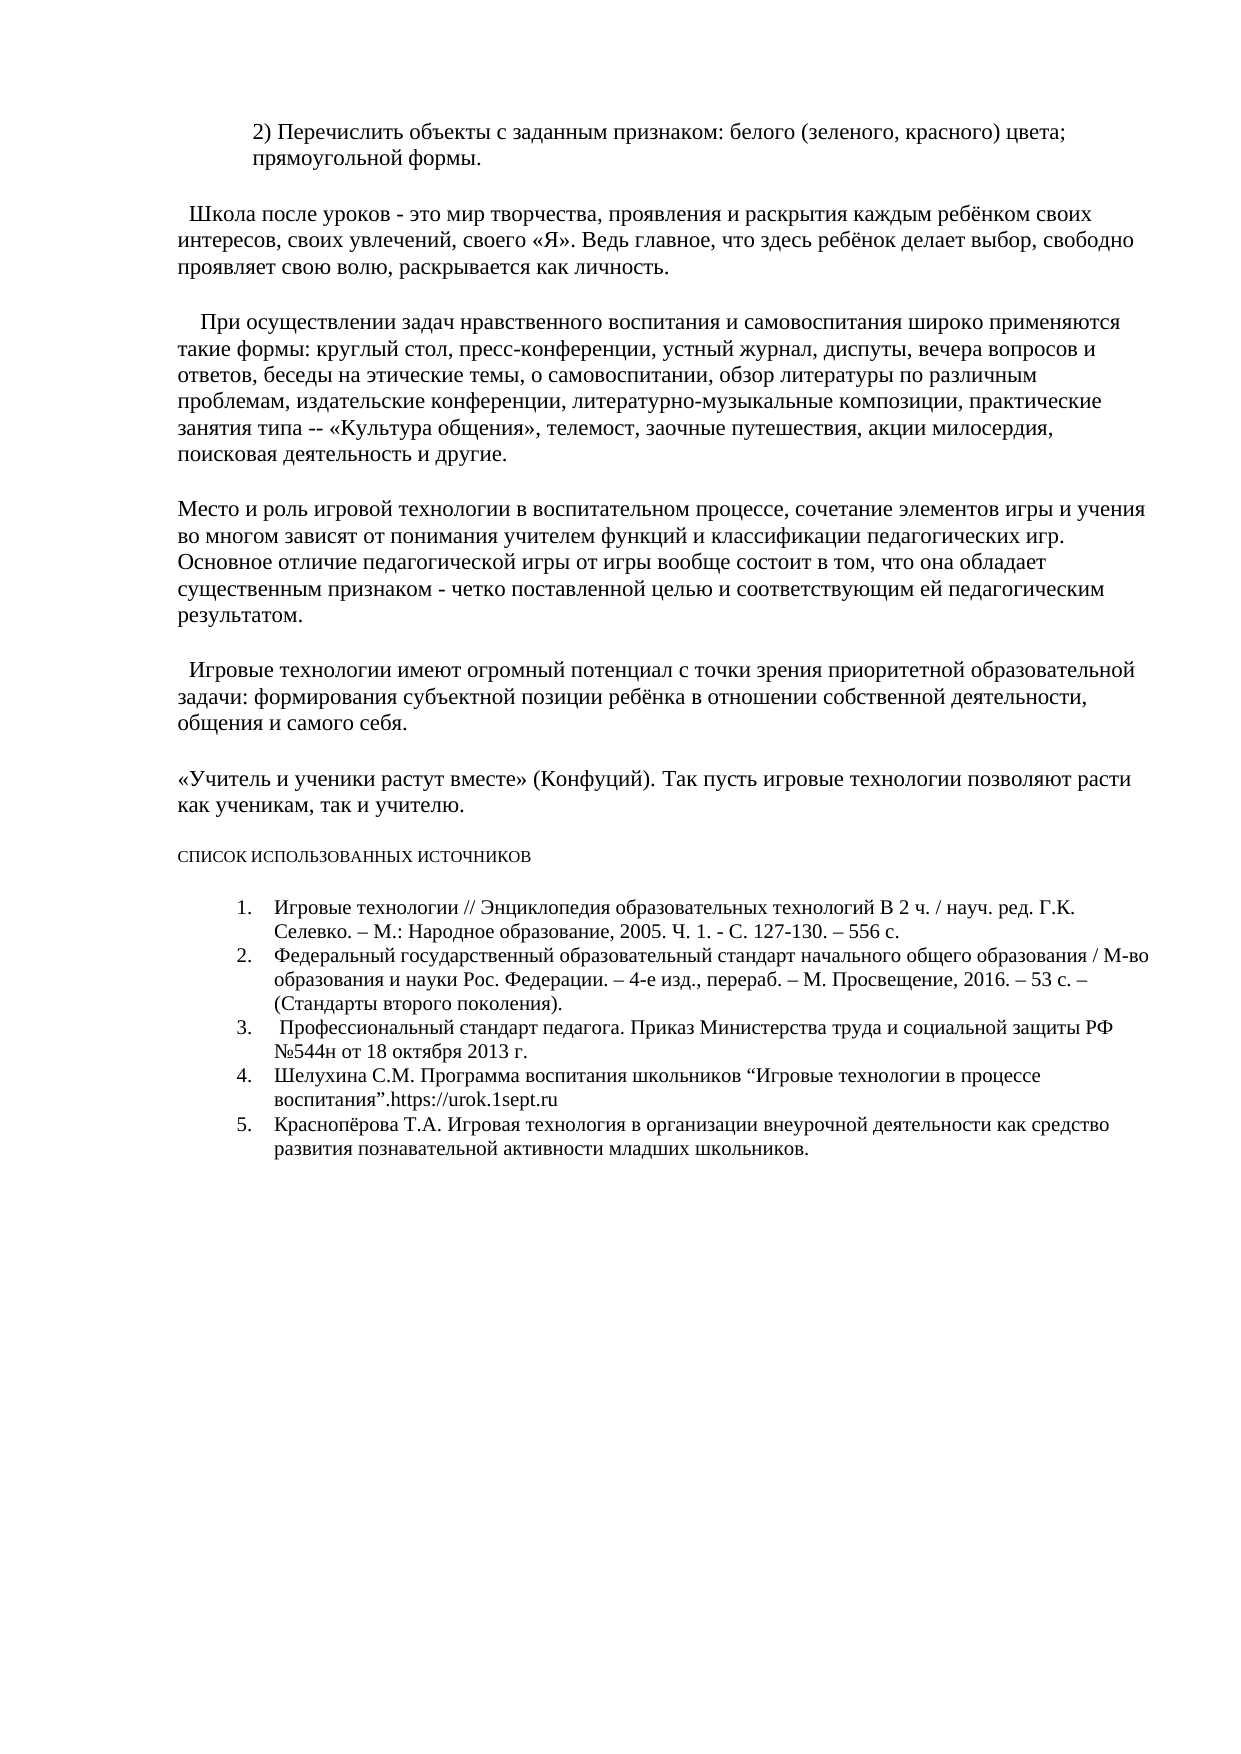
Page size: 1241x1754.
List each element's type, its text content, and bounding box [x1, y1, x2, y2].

text При осуществлении задач нравственного воспитания и самовоспитания широко применяются такие формы: круглый стол, пресс-конференции, устный журнал, диспуты, вечера вопросов и ответов, беседы на этические темы, о самовоспитании, обзор литературы по различным проблемам, издательские конференции, литературно-музыкальные композиции, практические занятия типа -- «Культура общения», телемост, заочные путешествия, акции милосердия, поисковая деятельность и другие. [177, 308, 1152, 466]
text СПИСОК ИСПОЛЬЗОВАННЫХ ИСТОЧНИКОВ [177, 847, 1152, 866]
list Федеральный государственный образовательный стандарт начального общего образования / М-во образования и науки Рос. Федерации. – 4-е изд., перераб. – М. Просвещение, 2016. – 53 с. – (Стандарты второго поколения). [236, 943, 1152, 1015]
list 2) Перечислить объекты с заданным признаком: белого (зеленого, красного) цвета; прямоугольной формы. [252, 118, 1152, 171]
text Место и роль игровой технологии в воспитательном процессе, сочетание элементов игры и учения во многом зависят от понимания учителем функций и классификации педагогических игр. Основное отличие педагогической игры от игры вообще состоит в том, что она обладает существенным признаком - четко поставленной целью и соответствующим ей педагогическим результатом. [177, 496, 1152, 627]
text Игровые технологии имеют огромный потенциал с точки зрения приоритетной образовательной задачи: формирования субъектной позиции ребёнка в отношении собственной деятельности, общения и самого себя. [177, 656, 1152, 736]
list Игровые технологии // Энциклопедия образовательных технологий В 2 ч. / науч. ред. Г.К. Селевко. – М.: Народное образование, 2005. Ч. 1. - С. 127-130. – 556 с. [236, 895, 1152, 943]
list Профессиональный стандарт педагога. Приказ Министерства труда и социальной защиты РФ №544н от 18 октября 2013 г. [236, 1015, 1152, 1063]
list Краснопёрова Т.А. Игровая технология в организации внеурочной деятельности как средство развития познавательной активности младших школьников. [236, 1111, 1152, 1159]
text «Учитель и ученики растут вместе» (Конфуций). Так пусть игровые технологии позволяют расти как ученикам, так и учителю. [177, 765, 1152, 817]
text Школа после уроков - это мир творчества, проявления и раскрытия каждым ребёнком своих интересов, своих увлечений, своего «Я». Ведь главное, что здесь ребёнок делает выбор, свободно проявляет свою волю, раскрывается как личность. [177, 200, 1152, 279]
list Шелухина С.М. Программа воспитания школьников “Игровые технологии в процессе воспитания”.https://urok.1sept.ru [236, 1063, 1152, 1111]
